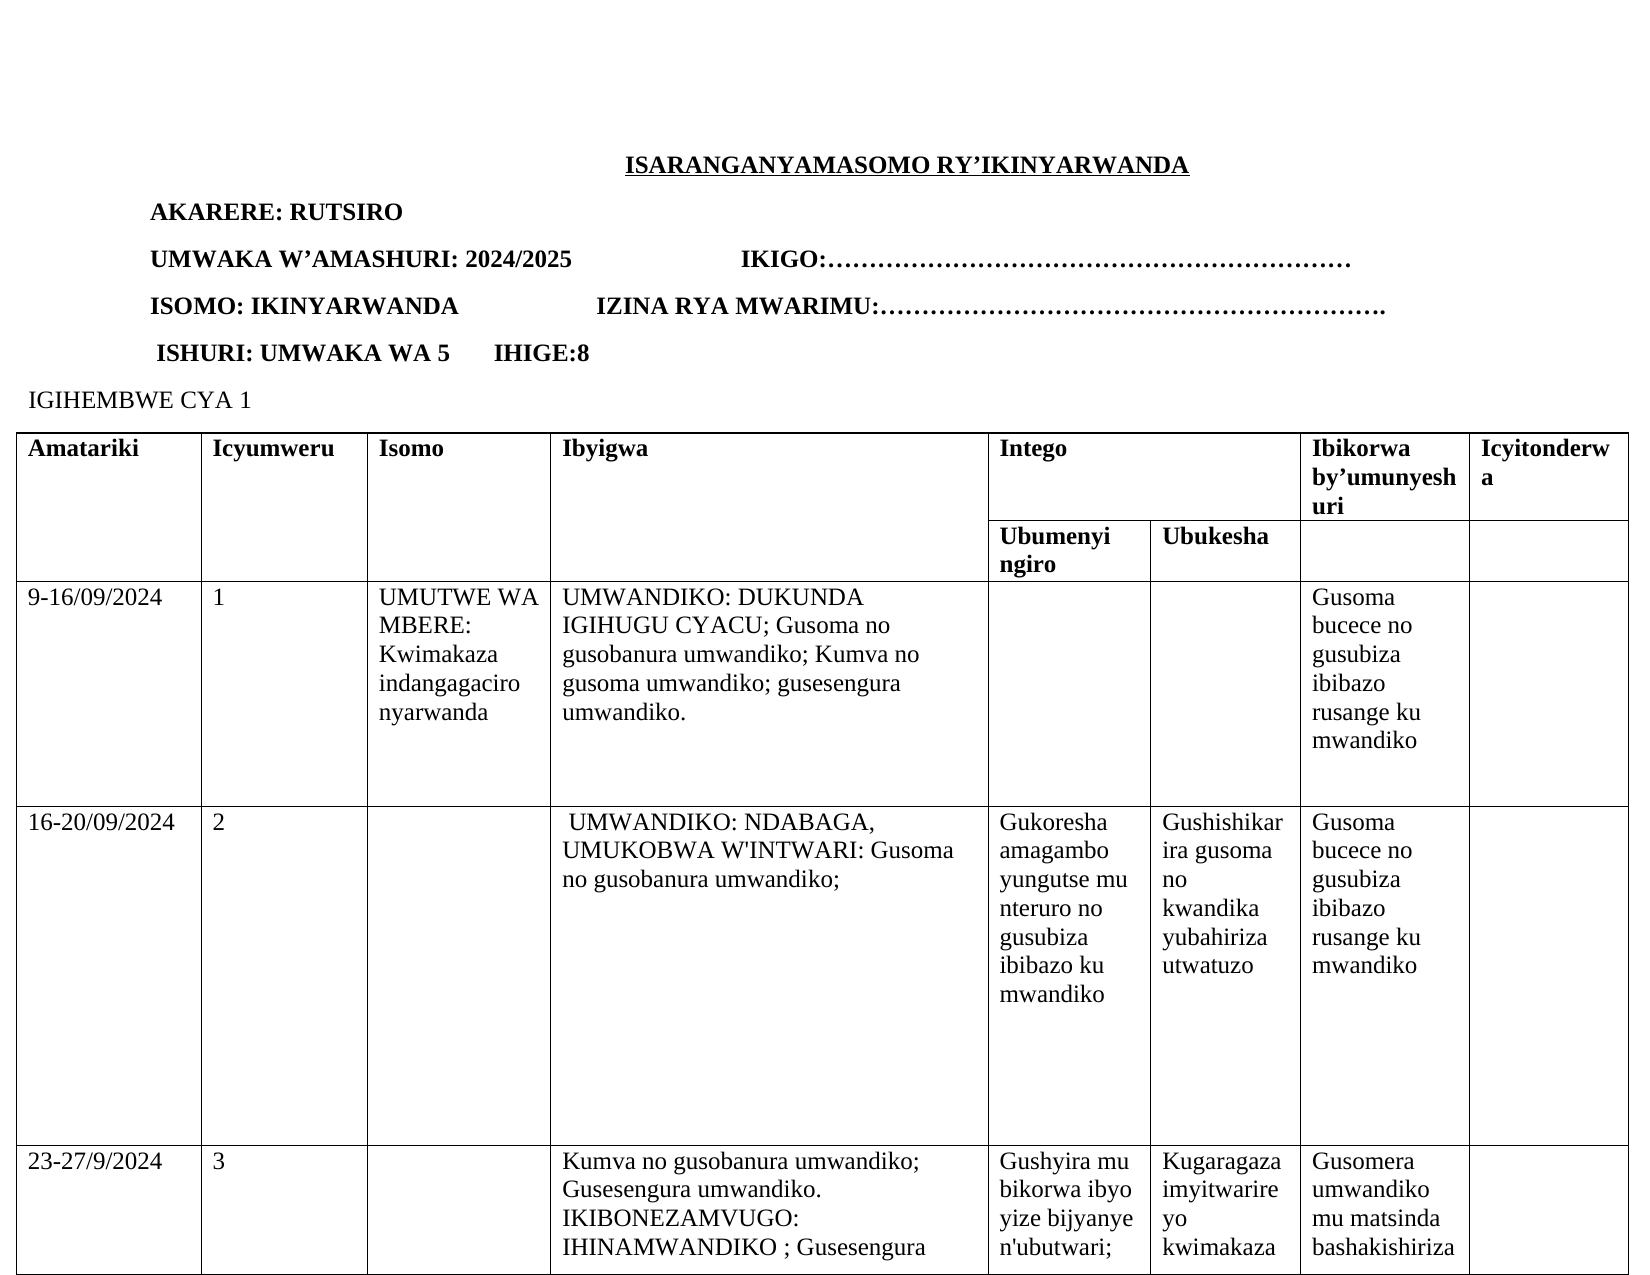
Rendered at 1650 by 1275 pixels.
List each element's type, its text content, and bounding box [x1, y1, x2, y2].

table_cell [1301, 521, 1469, 581]
table_cell UMWANDIKO: NDABAGA, UMUKOBWA W'INTWARI: Gusoma no gusobanura umwandiko; [551, 807, 988, 1145]
table_cell 3 [202, 1146, 367, 1274]
table_cell [368, 807, 550, 1145]
text IGIHEMBWE CYA 1 [28, 385, 1650, 414]
table_cell Ubukesha [1151, 521, 1300, 581]
table_header Icyumweru [202, 434, 367, 581]
table_cell Gushishikarira gusoma no kwandika yubahiriza utwatuzo [1151, 807, 1300, 1145]
table_cell 2 [202, 807, 367, 1145]
table_cell [1470, 521, 1628, 581]
text AKARERE: RUTSIRO [150, 197, 1650, 226]
table_cell [1470, 1146, 1628, 1274]
table_header Ibyigwa [551, 434, 988, 581]
table_header Intego [989, 434, 1300, 520]
table_header Icyitonderwa [1470, 434, 1628, 520]
table_cell 23-27/9/2024 [17, 1146, 201, 1274]
table_cell [989, 582, 1150, 806]
table_cell 1 [202, 582, 367, 806]
table_cell Gukoresha amagambo yungutse mu nteruro no gusubiza ibibazo ku mwandiko [989, 807, 1150, 1145]
table_cell [1470, 582, 1628, 806]
table_cell UMWANDIKO: DUKUNDA IGIHUGU CYACU; Gusoma no gusobanura umwandiko; Kumva no gusoma umwandiko; gusesengura umwandiko. [551, 582, 988, 806]
table_cell 16-20/09/2024 [17, 807, 201, 1145]
table_cell [1151, 582, 1300, 806]
table_cell [368, 1146, 550, 1274]
table_cell Gusoma bucece no gusubiza ibibazo rusange ku mwandiko [1301, 582, 1469, 806]
text ISARANGANYAMASOMO RY’IKINYARWANDA [150, 150, 1650, 179]
table_cell Gusoma bucece no gusubiza ibibazo rusange ku mwandiko [1301, 807, 1469, 1145]
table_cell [551, 1146, 988, 1274]
table_cell [1470, 807, 1628, 1145]
table_cell Ubumenyi ngiro [989, 521, 1150, 581]
text UMWAKA W’AMASHURI: 2024/2025 IKIGO:……………………………………………………… [150, 244, 1650, 273]
table_header Ibikorwa by’umunyeshuri [1301, 434, 1469, 520]
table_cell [1151, 1146, 1300, 1274]
table_header Isomo [368, 434, 550, 581]
table_cell UMUTWE WA MBERE: Kwimakaza indangagaciro nyarwanda [368, 582, 550, 806]
table_cell 9-16/09/2024 [17, 582, 201, 806]
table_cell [989, 1146, 1150, 1274]
table_header Amatariki [17, 434, 201, 581]
text ISHURI: UMWAKA WA 5 IHIGE:8 [150, 338, 1650, 367]
text ISOMO: IKINYARWANDA IZINA RYA MWARIMU:……………………………………………………. [150, 291, 1650, 320]
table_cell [1301, 1146, 1469, 1274]
